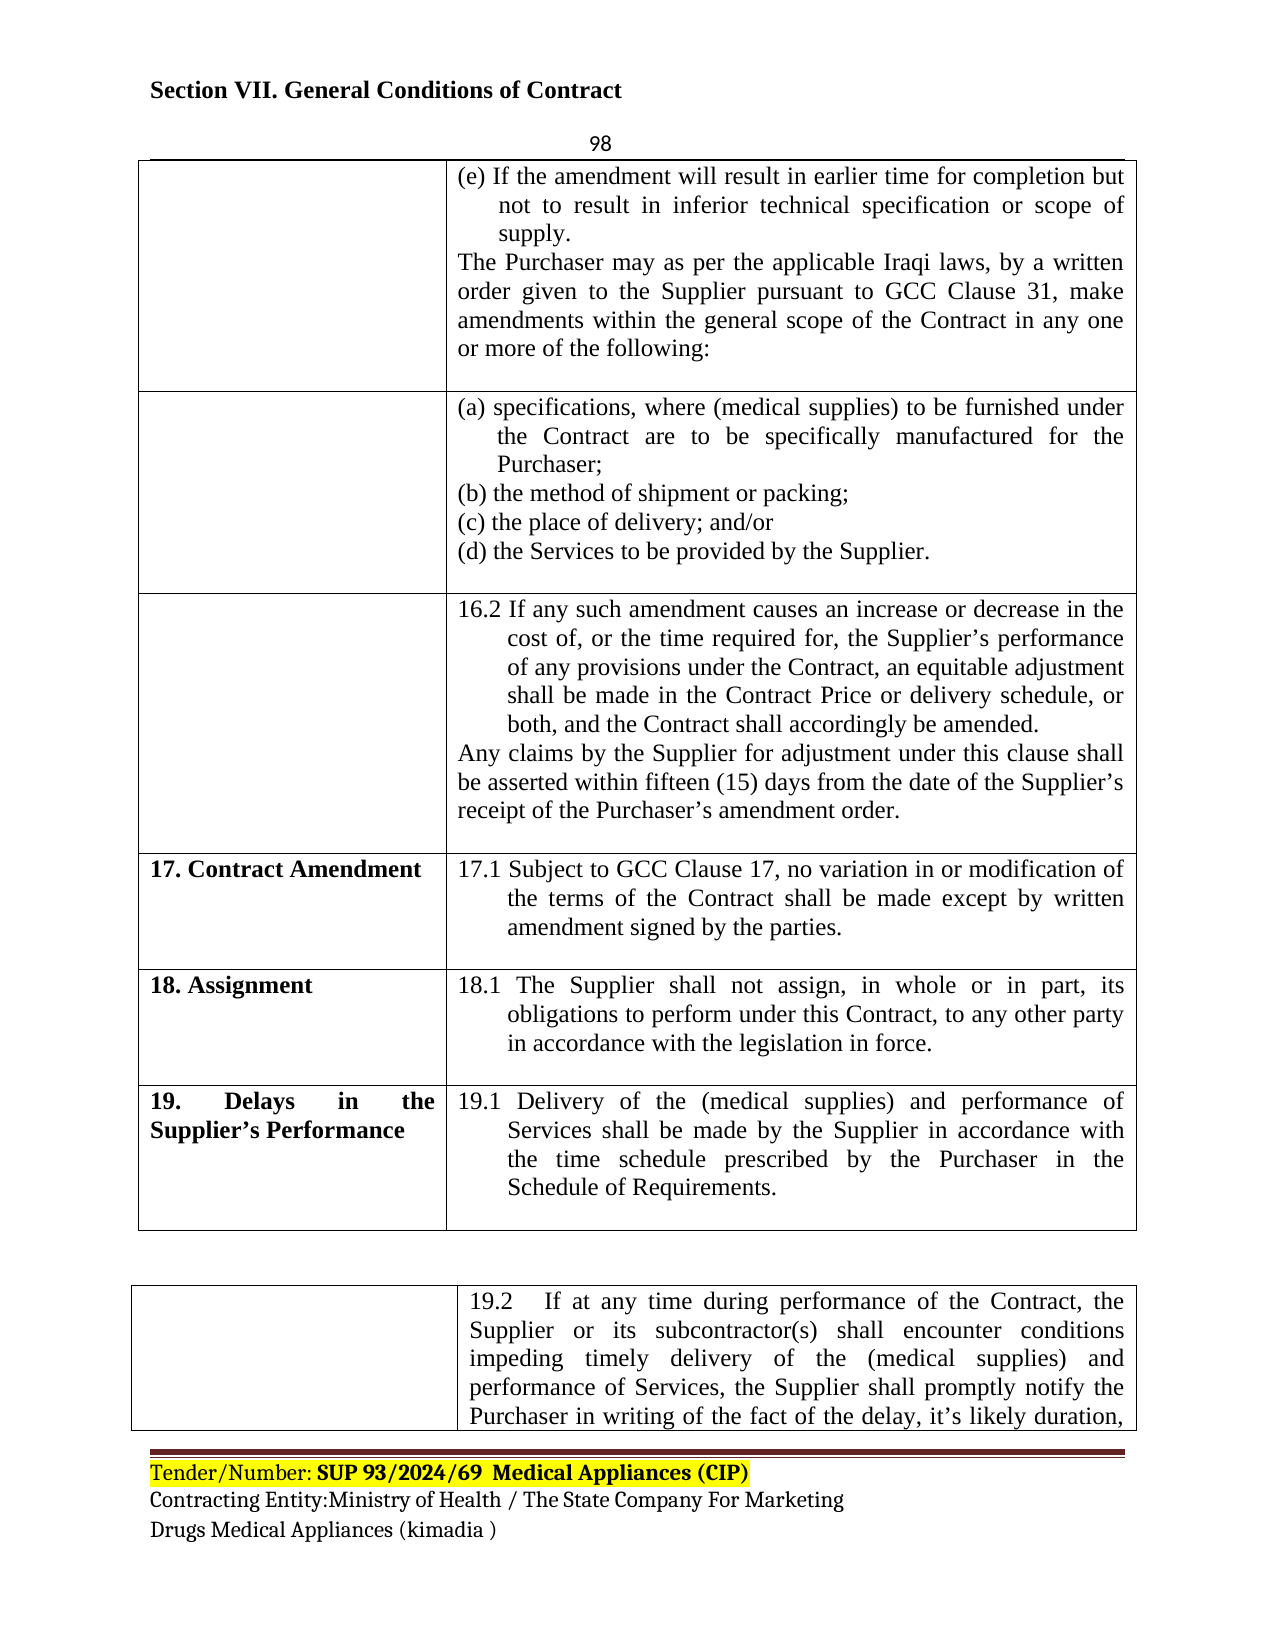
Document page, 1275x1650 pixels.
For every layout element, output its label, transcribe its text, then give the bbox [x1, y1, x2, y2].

table_cell [139, 392, 446, 593]
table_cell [447, 161, 1136, 391]
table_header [458, 1286, 1136, 1430]
table_cell 16.2 If any such amendment causes an increase or decrease in the cost of, or the time required for, the Supplier’s performance of any provisions under the Contract, an equitable adjustment shall be made in the Contract Price or delivery schedule, or both, and the Contract shall accordingly be amended. Any claims by the Supplier for adjustment under this clause shall be asserted within fifteen (15) days from the date of the Supplier’s receipt of the Purchaser’s amendment order. [447, 594, 1136, 853]
table_cell 19.1 Delivery of the (medical supplies) and performance of Services shall be made by the Supplier in accordance with the time schedule prescribed by the Purchaser in the Schedule of Requirements. [447, 1086, 1136, 1230]
table_cell 17. Contract Amendment [139, 854, 446, 969]
table_cell 18.1 The Supplier shall not assign, in whole or in part, its obligations to perform under this Contract, to any other party in accordance with the legislation in force. [447, 970, 1136, 1085]
table_cell (a) specifications, where (medical supplies) to be furnished under the Contract are to be specifically manufactured for the Purchaser; (b) the method of shipment or packing; (c) the place of delivery; and/or (d) the Services to be provided by the Supplier. [447, 392, 1136, 593]
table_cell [139, 161, 446, 391]
table_cell 19. Delays in the Supplier’s Performance [139, 1086, 446, 1230]
table_cell [139, 594, 446, 853]
table_cell 18. Assignment [139, 970, 446, 1085]
table_header [132, 1286, 457, 1430]
table_cell 17.1 Subject to GCC Clause 17, no variation in or modification of the terms of the Contract shall be made except by written amendment signed by the parties. [447, 854, 1136, 969]
